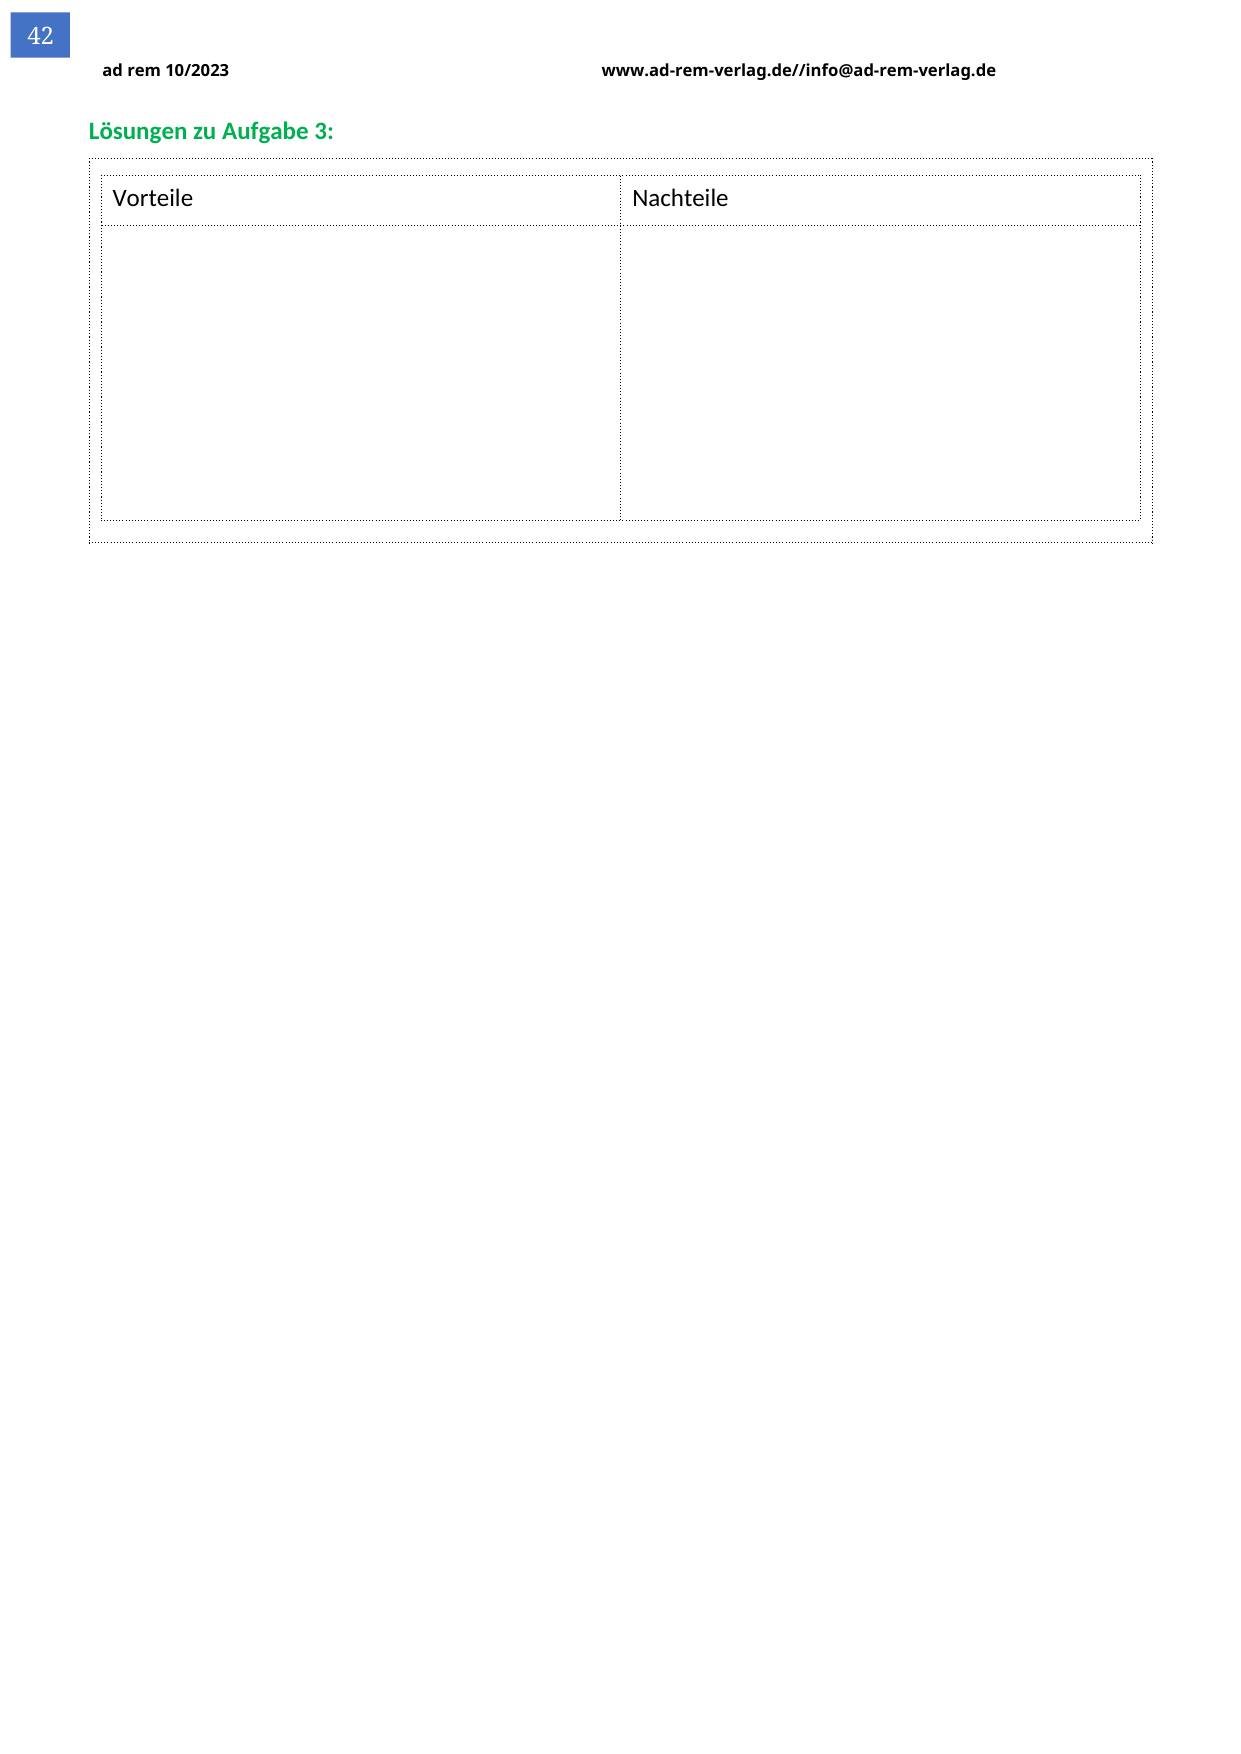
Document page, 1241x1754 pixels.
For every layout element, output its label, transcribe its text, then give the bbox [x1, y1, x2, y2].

text Lösungen zu Aufgabe 3: [89, 115, 1152, 146]
table_header [89, 158, 1152, 542]
